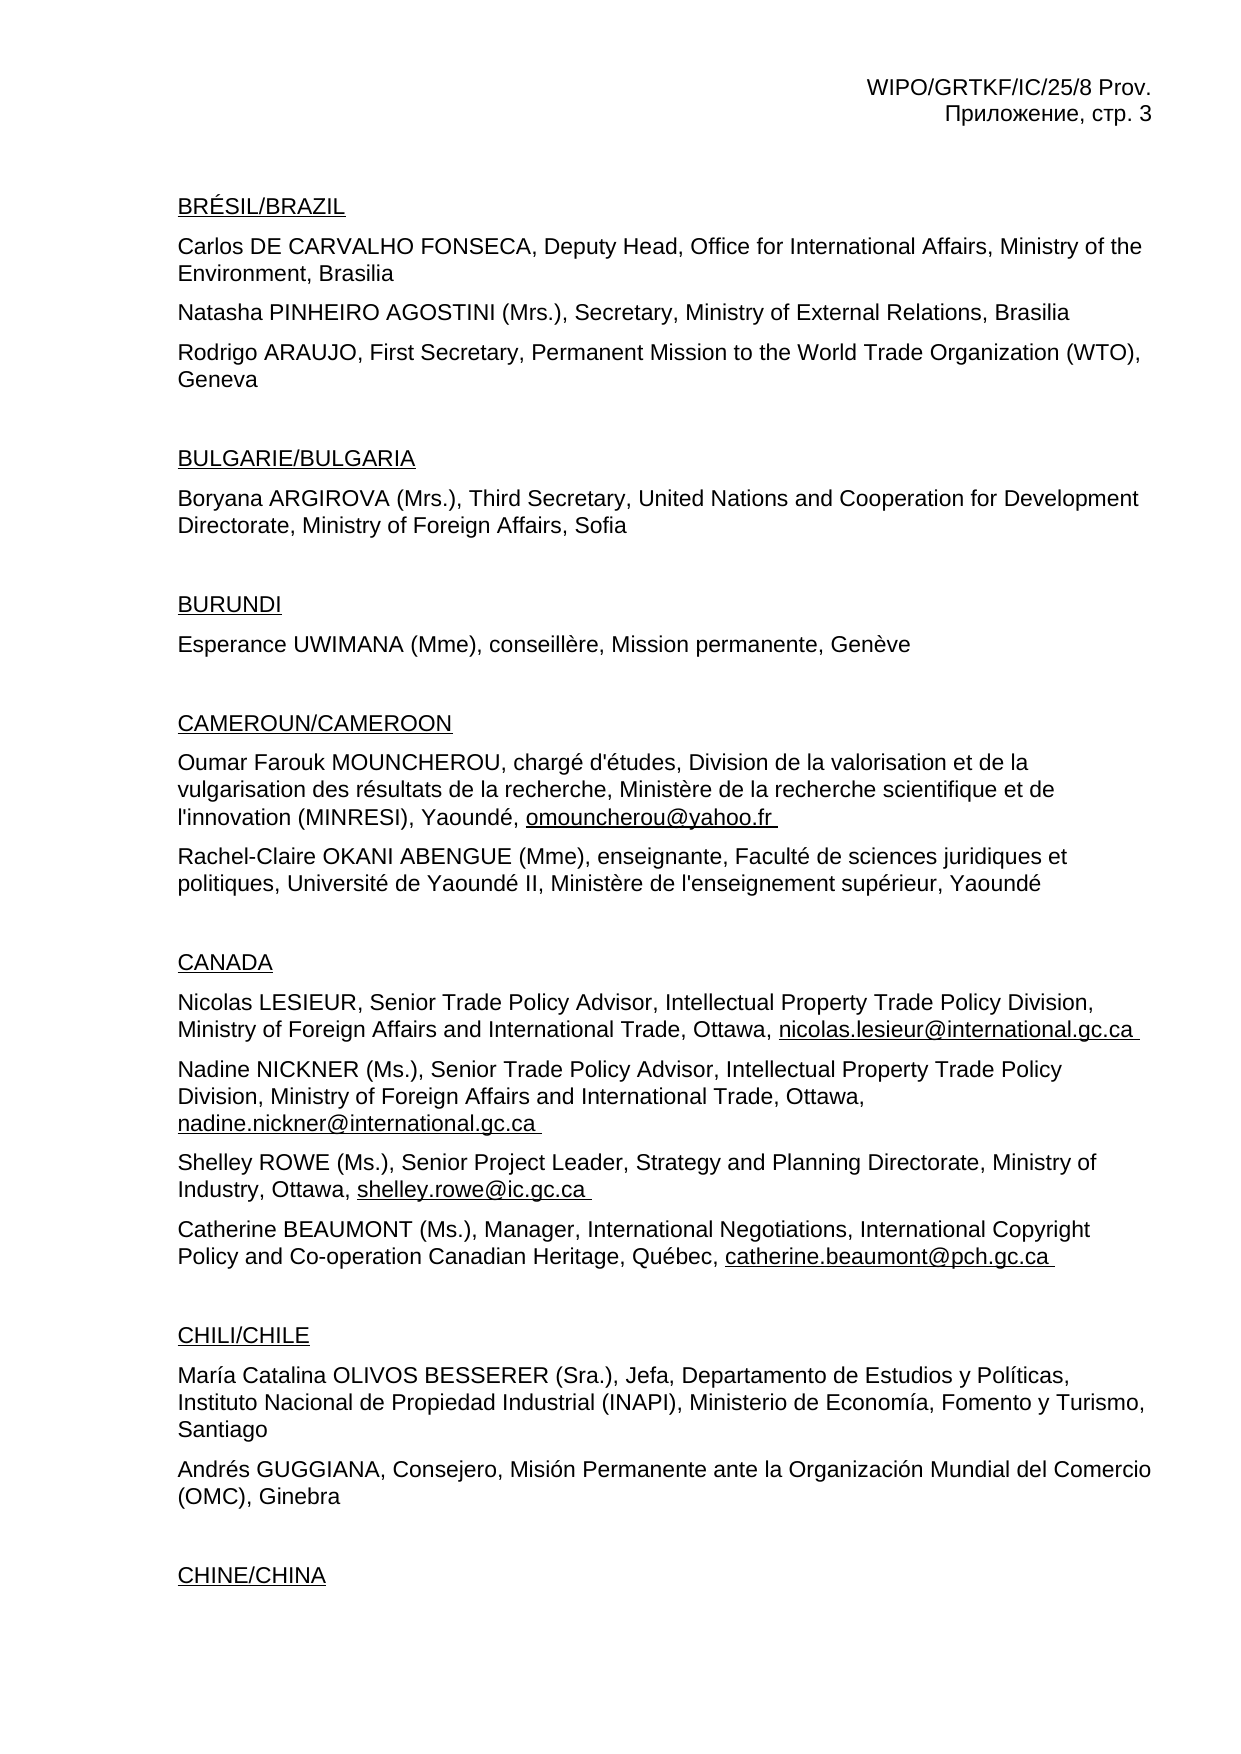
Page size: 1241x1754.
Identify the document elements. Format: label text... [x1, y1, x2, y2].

text Nadine NICKNER (Ms.), Senior Trade Policy Advisor, Intellectual Property Trade Policy Division, Ministry of Foreign Affairs and International Trade, Ottawa, nadine.nickner@international.gc.ca [177, 1055, 1152, 1136]
text BULGARIE/BULGARIA [177, 444, 1152, 472]
text Natasha PINHEIRO AGOSTINI (Mrs.), Secretary, Ministry of External Relations, Brasilia [177, 299, 1152, 326]
text BRÉSIL/BRAZIL [177, 192, 1152, 219]
text Esperance UWIMANA (Mme), conseillère, Mission permanente, Genève [177, 630, 1152, 657]
text Nicolas LESIEUR, Senior Trade Policy Advisor, Intellectual Property Trade Policy Division, Ministry of Foreign Affairs and International Trade, Ottawa, nicolas.lesieur@international.gc.ca [177, 988, 1152, 1042]
text Carlos DE CARVALHO FONSECA, Deputy Head, Office for International Affairs, Ministry of the Environment, Brasilia [177, 232, 1152, 286]
text Boryana ARGIROVA (Mrs.), Third Secretary, United Nations and Cooperation for Development Directorate, Ministry of Foreign Affairs, Sofia [177, 484, 1152, 538]
text Catherine BEAUMONT (Ms.), Manager, International Negotiations, International Copyright Policy and Co-operation Canadian Heritage, Québec, catherine.beaumont@pch.gc.ca [177, 1215, 1152, 1269]
text Andrés GUGGIANA, Consejero, Misión Permanente ante la Organización Mundial del Comercio (OMC), Ginebra [177, 1455, 1152, 1509]
text Rachel-Claire OKANI ABENGUE (Mme), enseignante, Faculté de sciences juridiques et politiques, Université de Yaoundé II, Ministère de l'enseignement supérieur, Yaoundé [177, 842, 1152, 897]
text Oumar Farouk MOUNCHEROU, chargé d'études, Division de la valorisation et de la vulgarisation des résultats de la recherche, Ministère de la recherche scientifique et de l'innovation (MINRESI), Yaoundé, omouncherou@yahoo.fr [177, 749, 1152, 830]
text María Catalina OLIVOS BESSERER (Sra.), Jefa, Departamento de Estudios y Políticas, Instituto Nacional de Propiedad Industrial (INAPI), Ministerio de Economía, Fomento y Turismo, Santiago [177, 1361, 1152, 1442]
text CAMEROUN/CAMEROON [177, 709, 1152, 736]
text Shelley ROWE (Ms.), Senior Project Leader, Strategy and Planning Directorate, Ministry of Industry, Ottawa, shelley.rowe@ic.gc.ca [177, 1149, 1152, 1203]
text CANADA [177, 949, 1152, 976]
text CHILI/CHILE [177, 1322, 1152, 1349]
text CHINE/CHINA [177, 1561, 1152, 1588]
text Rodrigo ARAUJO, First Secretary, Permanent Mission to the World Trade Organization (WTO), Geneva [177, 338, 1152, 392]
text BURUNDI [177, 590, 1152, 617]
